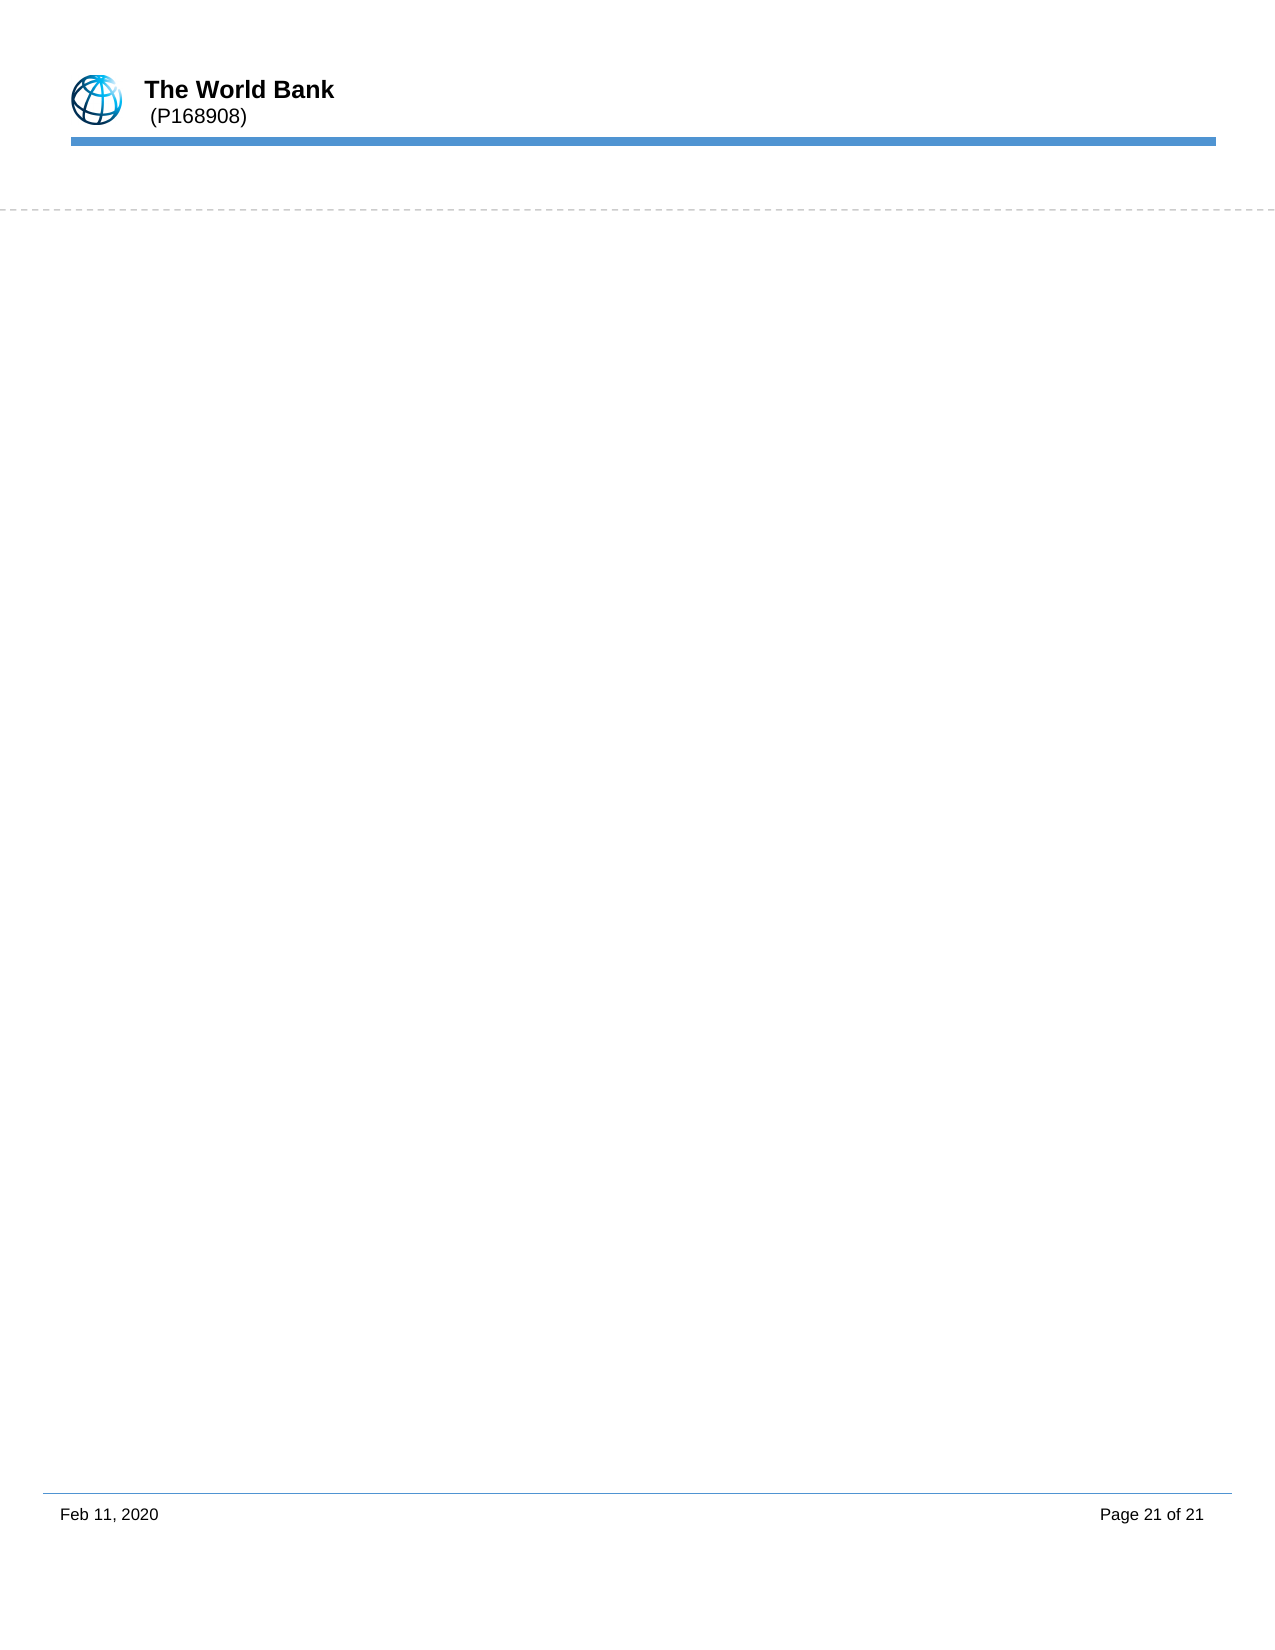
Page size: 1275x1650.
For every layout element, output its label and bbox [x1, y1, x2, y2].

picture [103, 75, 123, 113]
picture [71, 75, 123, 125]
picture [95, 86, 101, 94]
picture [87, 83, 95, 90]
